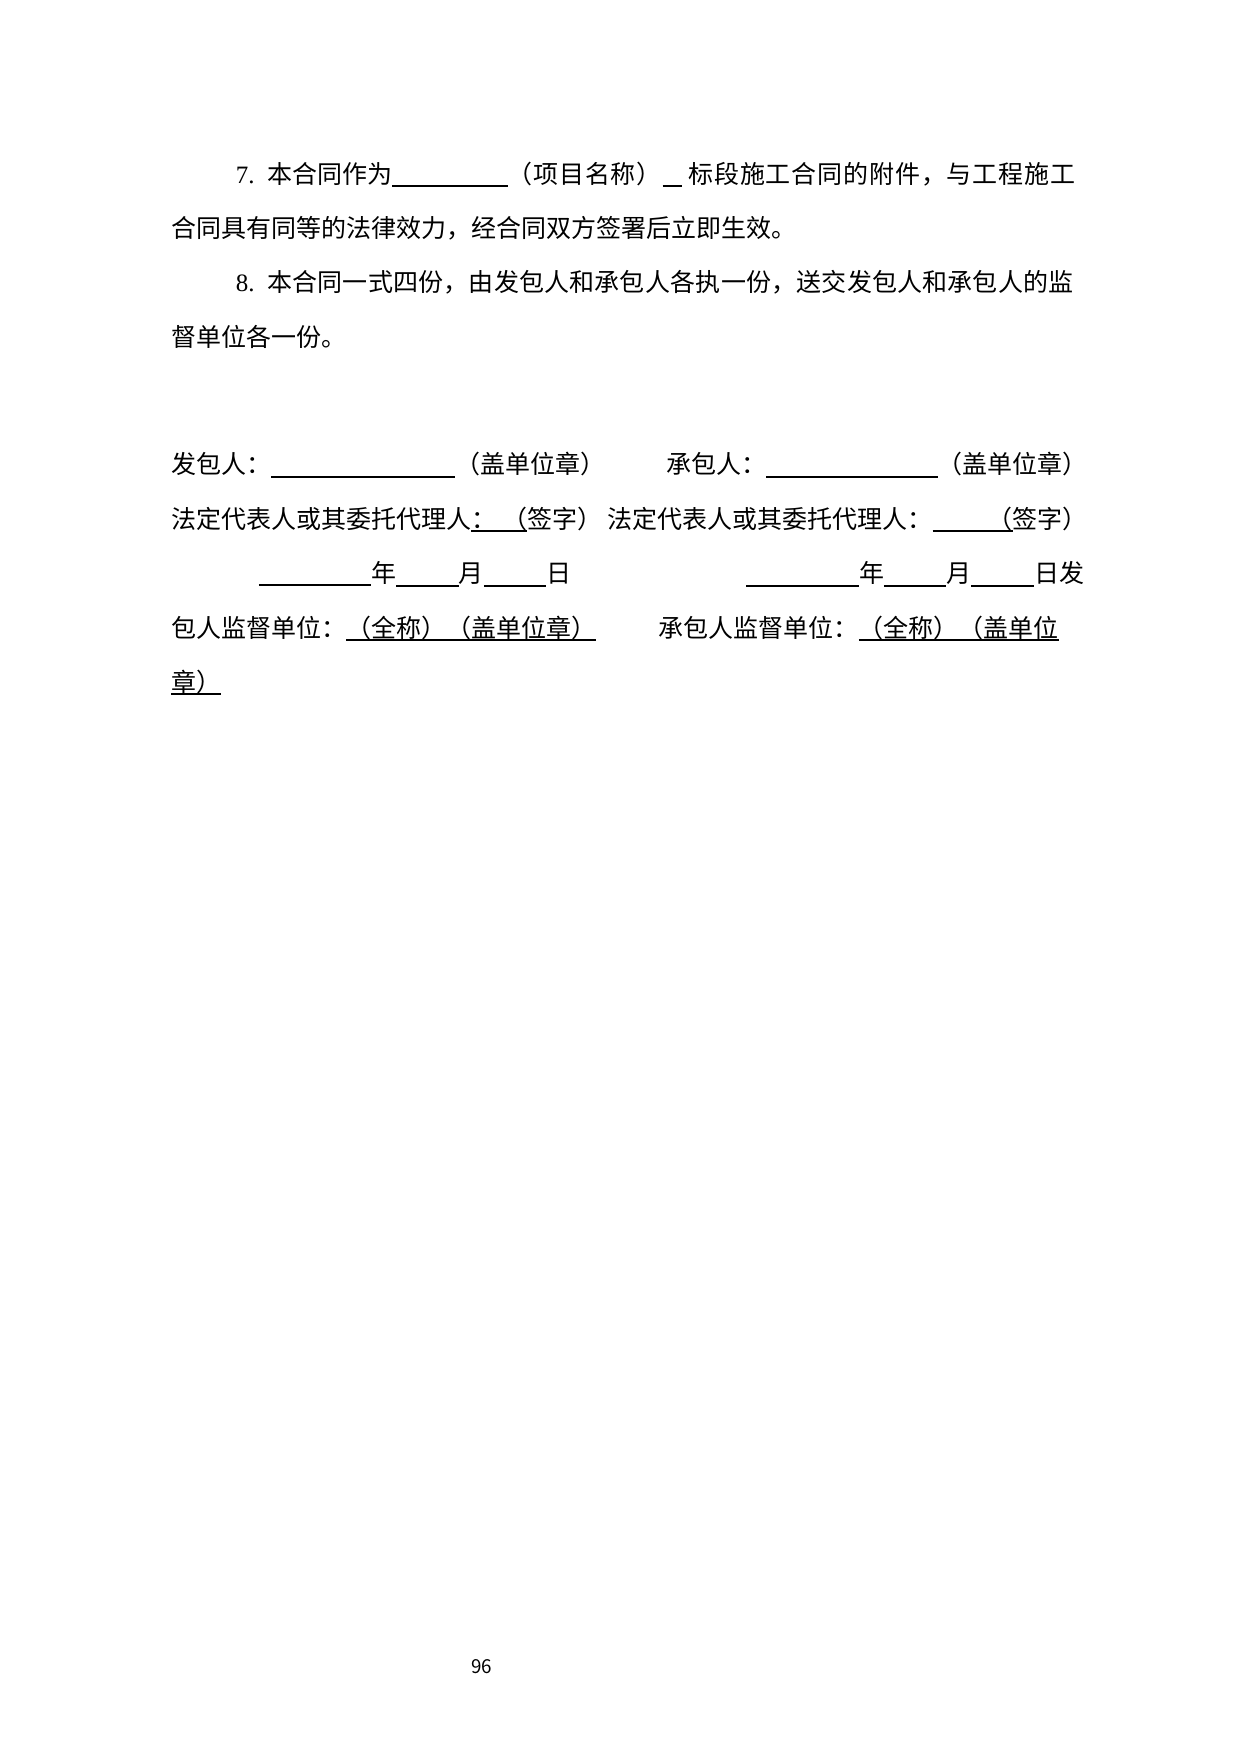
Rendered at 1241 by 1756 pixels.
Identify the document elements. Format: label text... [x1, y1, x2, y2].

text 发包人： （盖单位章） 承包人： （盖单位章） 法定代表人或其委托代理人： （签字） 法定代表人或其委托代理人： （签字） [171, 445, 1088, 536]
list 本合同作为 （项目名称） 标段施工合同的附件，与工程施工合同具有同等的法律效力，经合同双方签署后立即生效。 [171, 154, 1075, 245]
text 年 月 日 年 月 日发包人监督单位：（全称）（盖单位章） 承包人监督单位：（全称）（盖单位章） [171, 554, 1084, 699]
list 本合同一式四份，由发包人和承包人各执一份，送交发包人和承包人的监督单位各一份。 [171, 263, 1075, 353]
